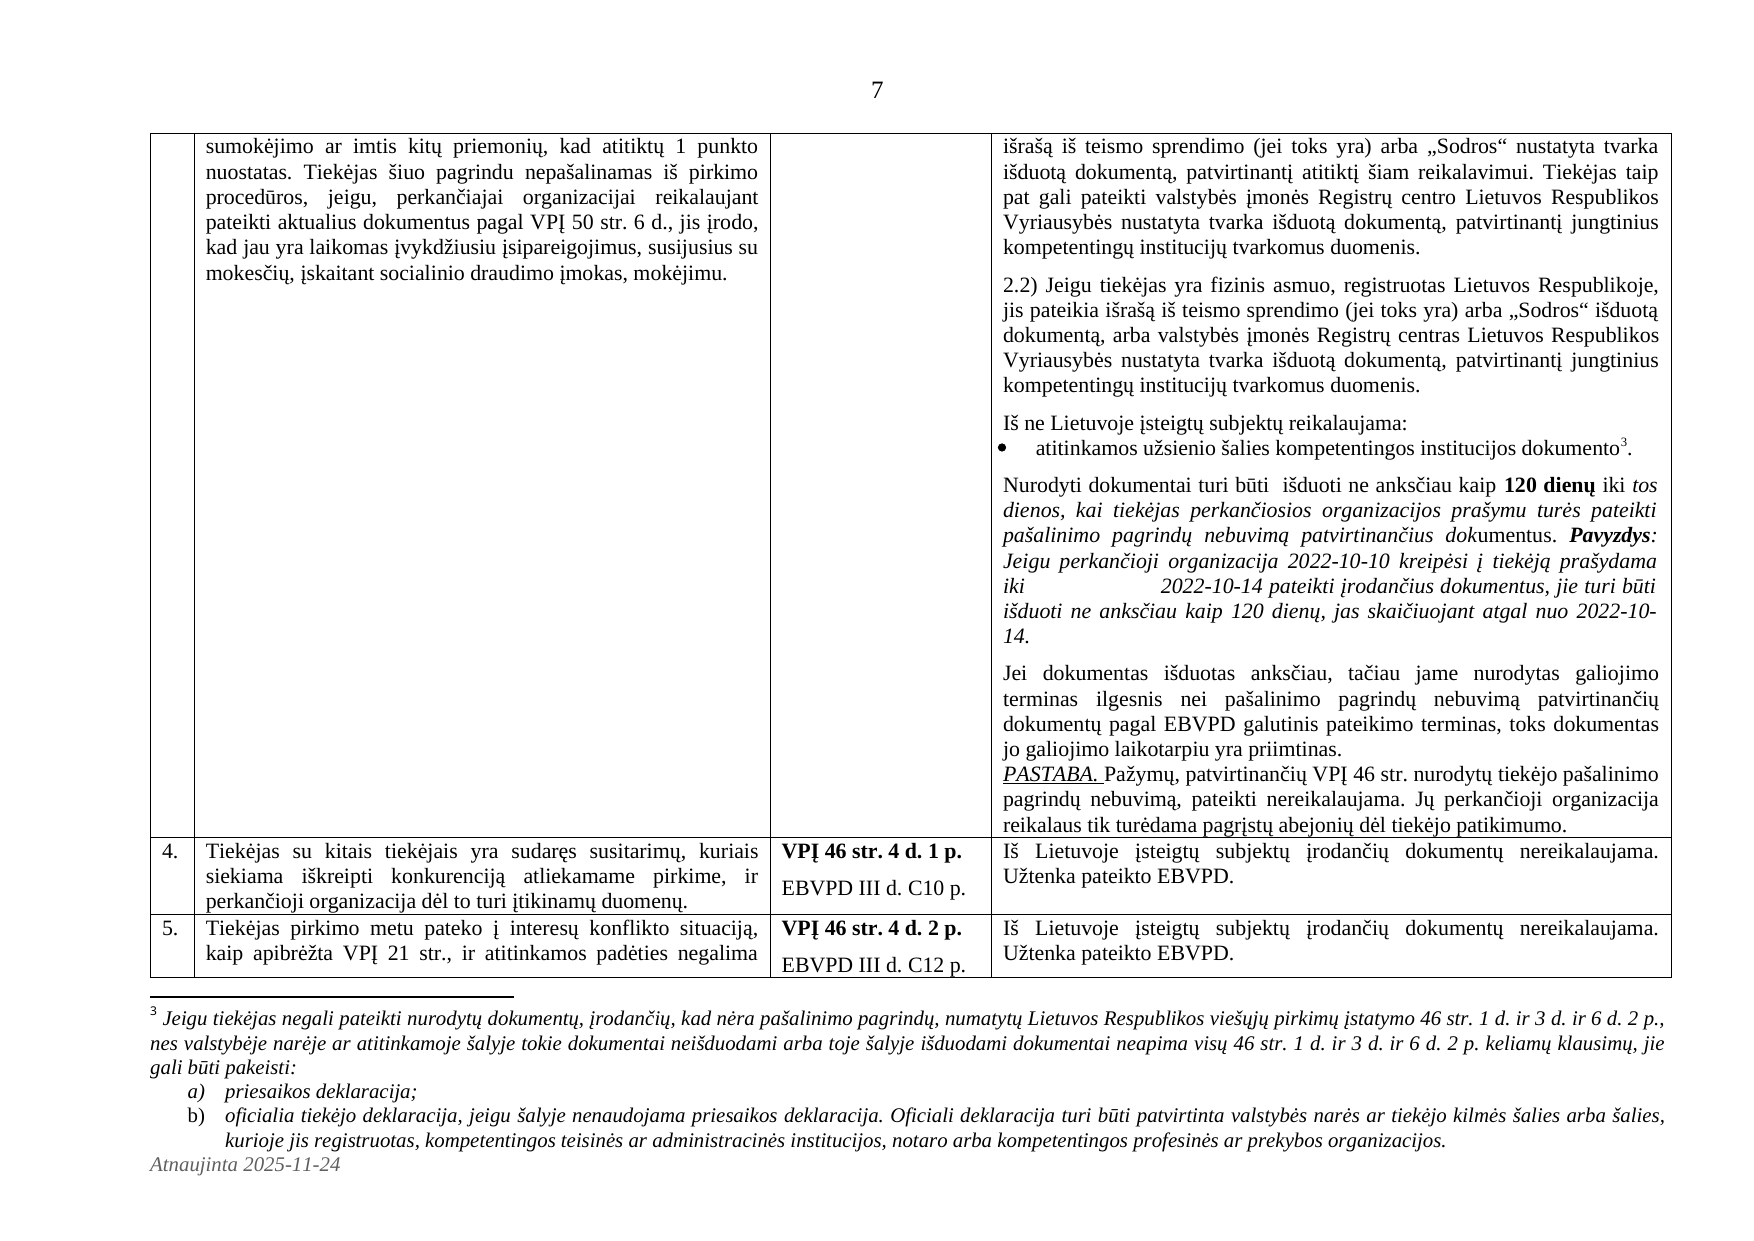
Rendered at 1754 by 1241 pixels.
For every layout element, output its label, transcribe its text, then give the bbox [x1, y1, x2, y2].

table_cell [151, 134, 194, 837]
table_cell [195, 134, 770, 837]
table_cell VPĮ 46 str. 4 d. 1 p. EBVPD III d. C10 p. [771, 838, 991, 913]
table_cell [992, 915, 1671, 977]
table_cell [195, 915, 770, 977]
table_cell [151, 838, 194, 913]
table_cell [151, 915, 194, 977]
table_cell Iš Lietuvoje įsteigtų subjektų įrodančių dokumentų nereikalaujama. Užtenka pateikto EBVPD. [992, 838, 1671, 913]
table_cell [771, 134, 991, 837]
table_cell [992, 134, 1671, 837]
table_cell Tiekėjas su kitais tiekėjais yra sudaręs susitarimų, kuriais siekiama iškreipti konkurenciją atliekamame pirkime, ir perkančioji organizacija dėl to turi įtikinamų duomenų. [195, 838, 770, 913]
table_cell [771, 915, 991, 977]
